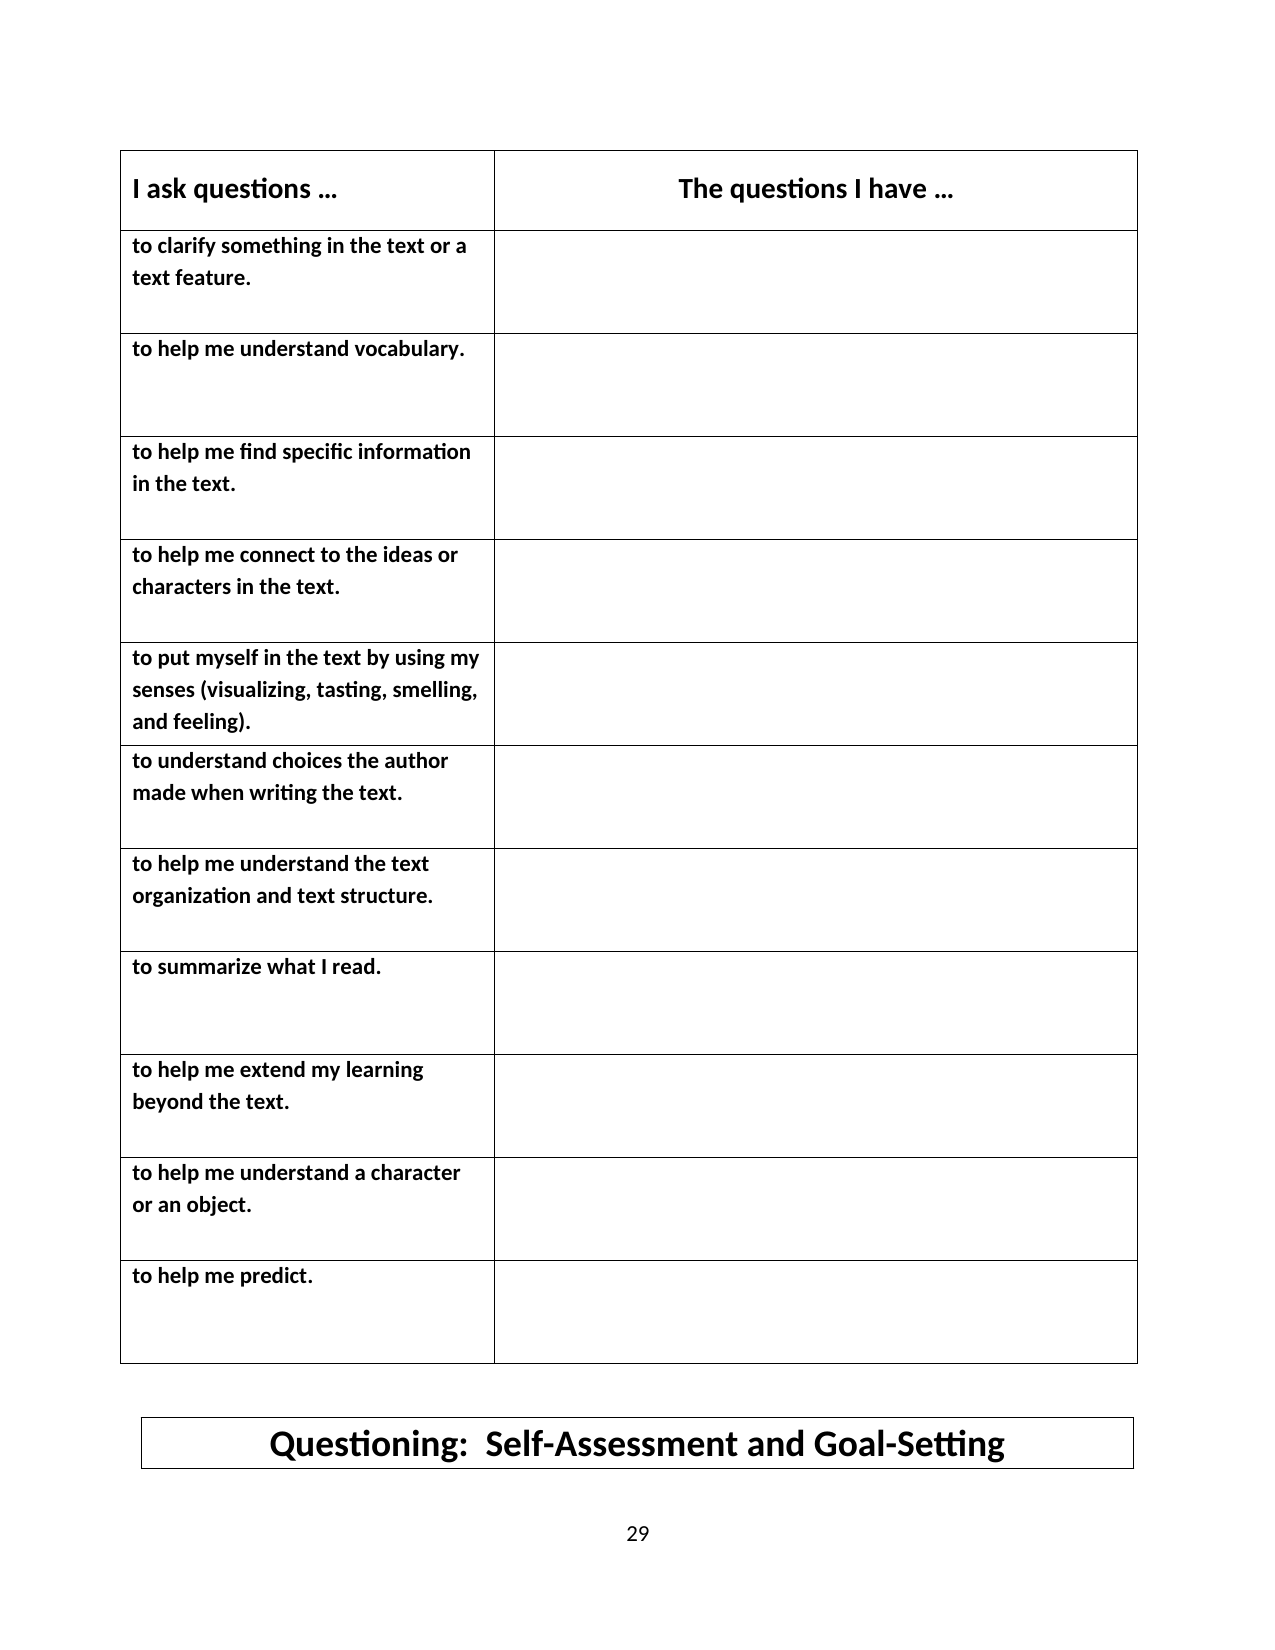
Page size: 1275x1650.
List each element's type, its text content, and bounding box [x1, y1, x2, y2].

table_cell to clarify something in the text or a text feature. [121, 231, 494, 333]
table_cell [495, 1158, 1137, 1260]
table_cell [495, 952, 1137, 1054]
table_cell [495, 746, 1137, 848]
table_cell [495, 334, 1137, 436]
table_header The questions I have … [495, 151, 1137, 230]
table_cell [495, 437, 1137, 539]
table_cell to help me connect to the ideas or characters in the text. [121, 540, 494, 642]
table_header I ask questions … [121, 151, 494, 230]
table_cell [495, 1261, 1137, 1363]
table_cell to understand choices the author made when writing the text. [121, 746, 494, 848]
text Questioning: Self-Assessment and Goal-Setting [142, 1418, 1133, 1468]
table_cell [495, 1055, 1137, 1157]
table_cell to help me understand a character or an object. [121, 1158, 494, 1260]
table_cell [495, 231, 1137, 333]
table_cell [495, 643, 1137, 745]
table_cell to help me understand the text organization and text structure. [121, 849, 494, 951]
table_cell to help me extend my learning beyond the text. [121, 1055, 494, 1157]
table_cell [495, 849, 1137, 951]
table_cell to help me predict. [121, 1261, 494, 1363]
table_cell to put myself in the text by using my senses (visualizing, tasting, smelling, and feeling). [121, 643, 494, 745]
table_cell to help me understand vocabulary. [121, 334, 494, 436]
table_cell to help me find specific information in the text. [121, 437, 494, 539]
table_cell to summarize what I read. [121, 952, 494, 1054]
table_cell [495, 540, 1137, 642]
